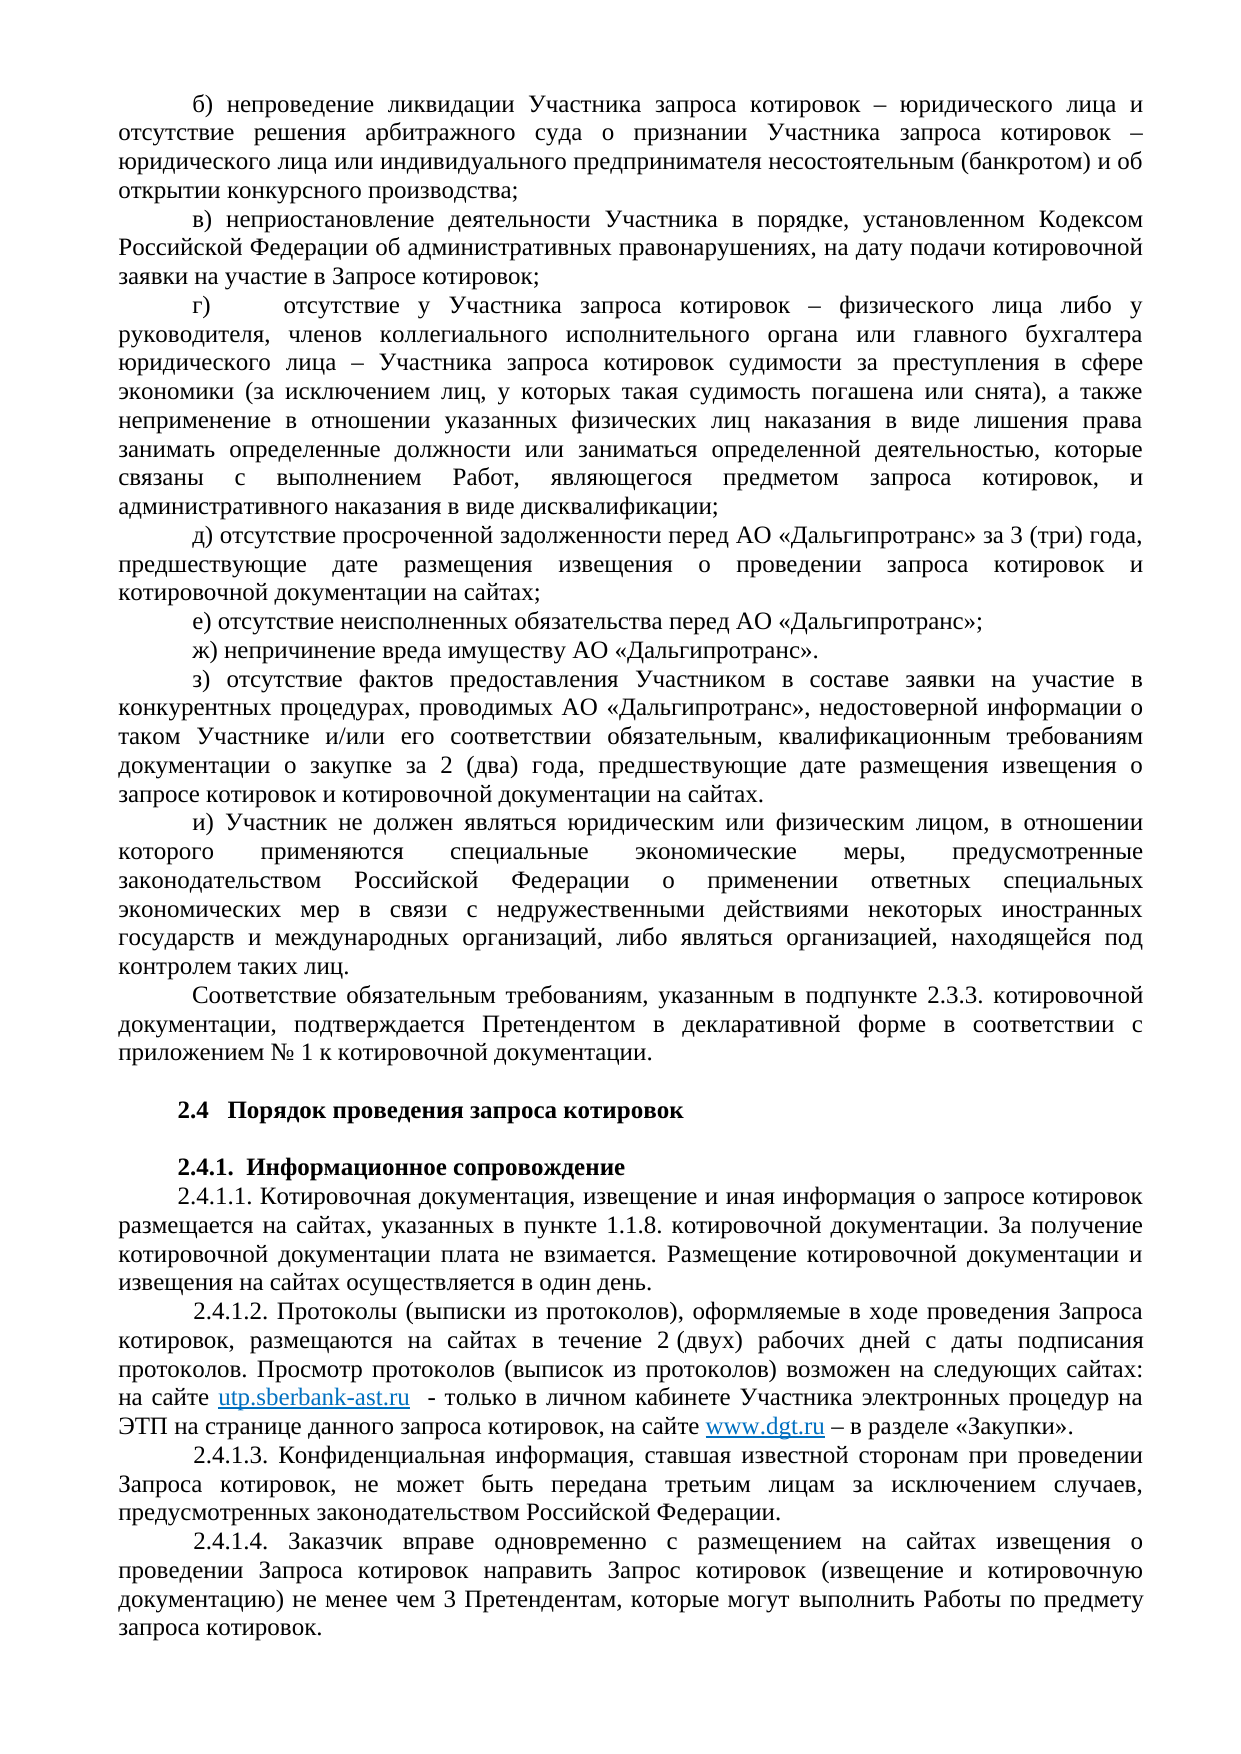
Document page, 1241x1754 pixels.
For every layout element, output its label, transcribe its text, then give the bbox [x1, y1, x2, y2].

text ж) непричинение вреда имуществу АО «Дальгипротранс». [118, 635, 1144, 664]
subtitle 2.4 Порядок проведения запроса котировок [118, 1095, 1144, 1124]
text 2.4.1.2. Протоколы (выписки из протоколов), оформляемые в ходе проведения Запроса котировок, размещаются на сайтах в течение 2 (двух) рабочих дней с даты подписания протоколов. Просмотр протоколов (выписок из протоколов) возможен на следующих сайтах: на сайте utp.sberbank-ast.ru - только в личном кабинете Участника электронных процедур на ЭТП на странице данного запроса котировок, на сайте www.dgt.ru – в разделе «Закупки». [118, 1296, 1144, 1440]
text е) отсутствие неисполненных обязательства перед АО «Дальгипротранс»; [118, 606, 1144, 635]
text г) отсутствие у Участника запроса котировок – физического лица либо у руководителя, членов коллегиального исполнительного органа или главного бухгалтера юридического лица – Участника запроса котировок судимости за преступления в сфере экономики (за исключением лиц, у которых такая судимость погашена или снята), а также неприменение в отношении указанных физических лиц наказания в виде лишения права занимать определенные должности или заниматься определенной деятельностью, которые связаны с выполнением Работ, являющегося предметом запроса котировок, и административного наказания в виде дисквалификации; [118, 290, 1144, 520]
text 2.4.1.1. Котировочная документация, извещение и иная информация о запросе котировок размещается на сайтах, указанных в пункте 1.1.8. котировочной документации. За получение котировочной документации плата не взимается. Размещение котировочной документации и извещения на сайтах осуществляется в один день. [118, 1181, 1144, 1296]
text и) Участник не должен являться юридическим или физическим лицом, в отношении которого применяются специальные экономические меры, предусмотренные законодательством Российской Федерации о применении ответных специальных экономических мер в связи с недружественными действиями некоторых иностранных государств и международных организаций, либо являться организацией, находящейся под контролем таких лиц. [118, 807, 1144, 980]
text д) отсутствие просроченной задолженности перед АО «Дальгипротранс» за 3 (три) года, предшествующие дате размещения извещения о проведении запроса котировок и котировочной документации на сайтах; [118, 520, 1144, 606]
text 2.4.1.4. Заказчик вправе одновременно с размещением на сайтах извещения о проведении Запроса котировок направить Запрос котировок (извещение и котировочную документацию) не менее чем 3 Претендентам, которые могут выполнить Работы по предмету запроса котировок. [118, 1526, 1144, 1641]
text в) неприостановление деятельности Участника в порядке, установленном Кодексом Российской Федерации об административных правонарушениях, на дату подачи котировочной заявки на участие в Запросе котировок; [118, 204, 1144, 290]
subtitle 2.4.1. Информационное сопровождение [177, 1152, 1144, 1181]
text 2.4.1.3. Конфиденциальная информация, ставшая известной сторонам при проведении Запроса котировок, не может быть передана третьим лицам за исключением случаев, предусмотренных законодательством Российской Федерации. [118, 1440, 1144, 1526]
text б) непроведение ликвидации Участника запроса котировок – юридического лица и отсутствие решения арбитражного суда о признании Участника запроса котировок – юридического лица или индивидуального предпринимателя несостоятельным (банкротом) и об открытии конкурсного производства; [118, 89, 1144, 204]
text з) отсутствие фактов предоставления Участником в составе заявки на участие в конкурентных процедурах, проводимых АО «Дальгипротранс», недостоверной информации о таком Участнике и/или его соответствии обязательным, квалификационным требованиям документации о закупке за 2 (два) года, предшествующие дате размещения извещения о запросе котировок и котировочной документации на сайтах. [118, 664, 1144, 807]
text Соответствие обязательным требованиям, указанным в подпункте 2.3.3. котировочной документации, подтверждается Претендентом в декларативной форме в соответствии с приложением № 1 к котировочной документации. [118, 980, 1144, 1066]
